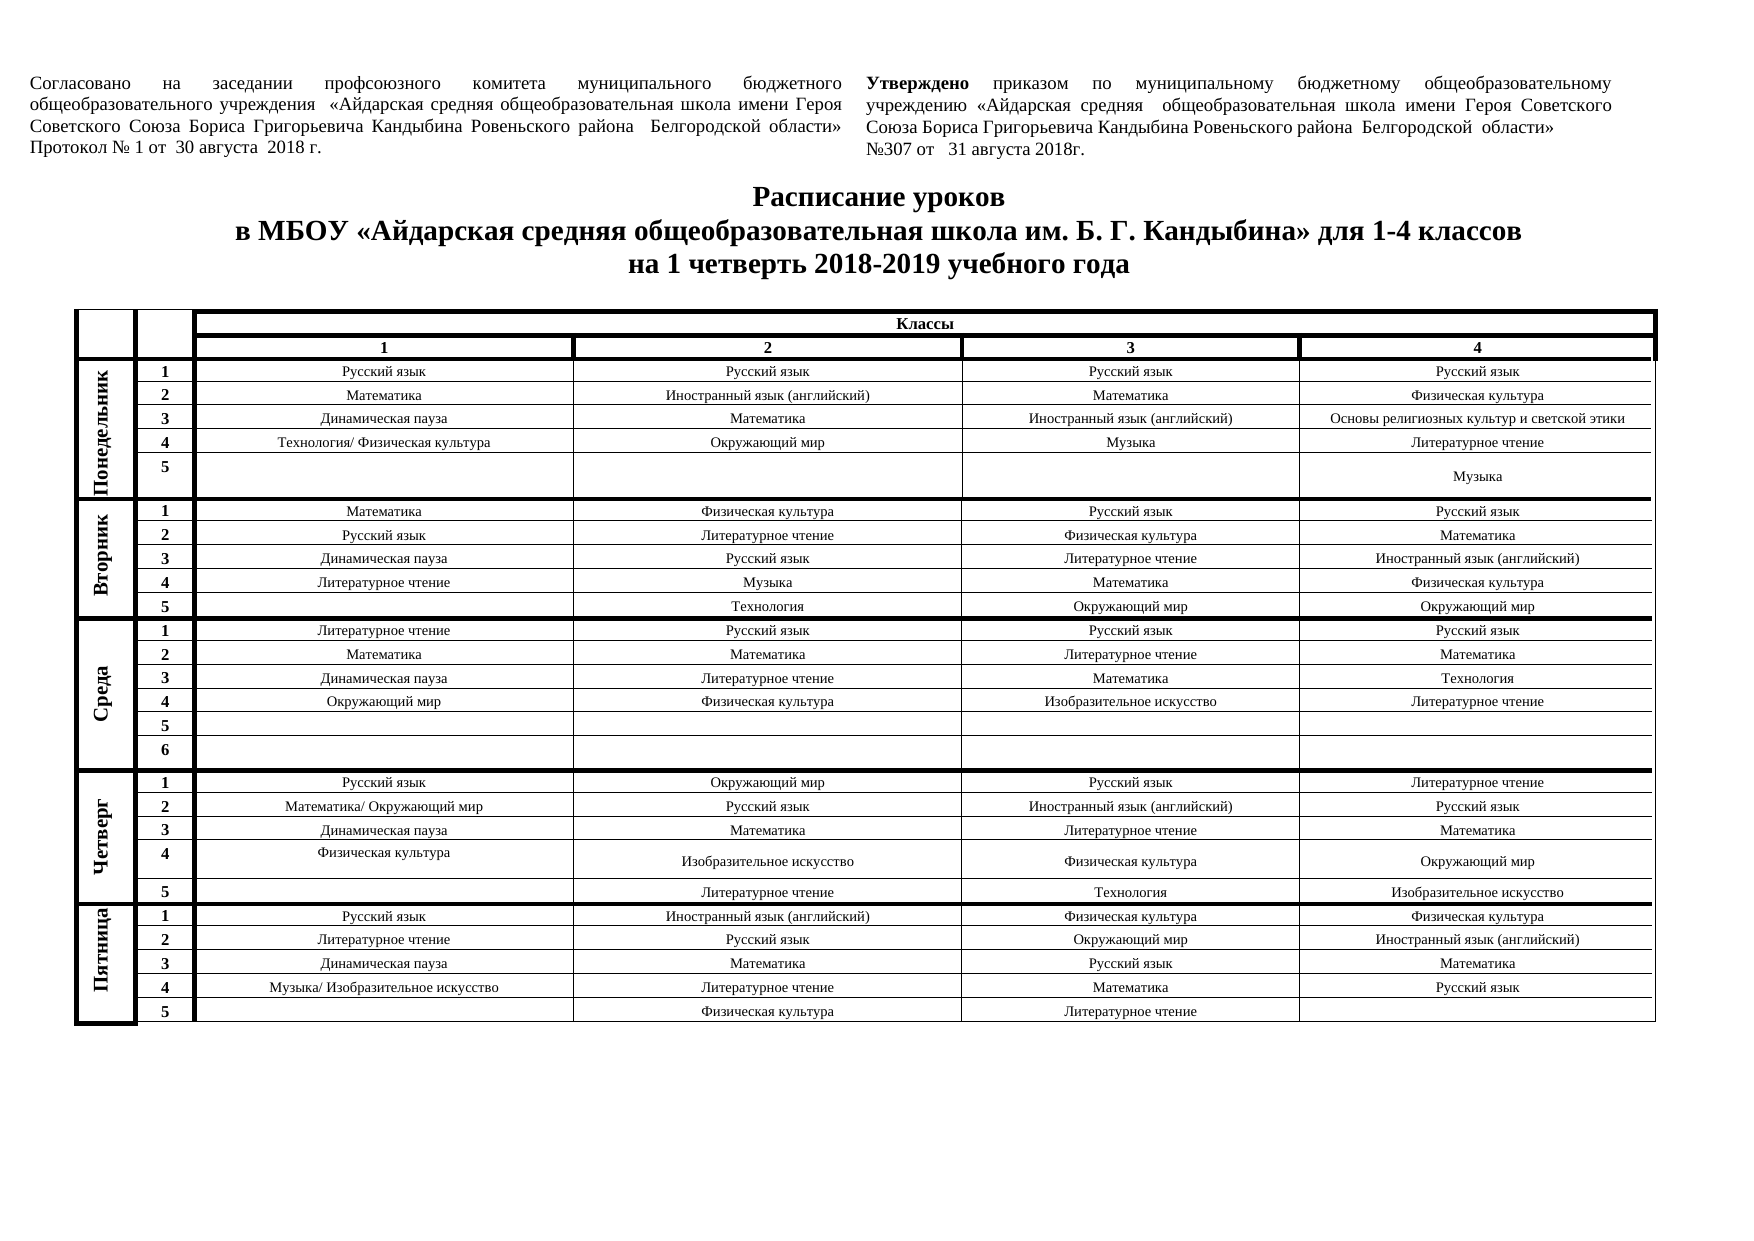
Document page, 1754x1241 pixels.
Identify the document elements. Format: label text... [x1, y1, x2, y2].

table_cell Окружающий мир [197, 689, 573, 711]
table_cell 2 [138, 382, 192, 404]
table_cell Физическая культура [1300, 901, 1655, 925]
table_cell [197, 712, 573, 735]
table_cell [197, 879, 573, 901]
table_cell 4 [138, 840, 192, 878]
table_cell Музыка [963, 429, 1299, 452]
table_cell Физическая культура [197, 840, 573, 878]
table_cell 4 [138, 689, 192, 711]
table_cell Литературное чтение [574, 521, 961, 544]
table_cell Русский язык [574, 361, 962, 381]
table_cell Русский язык [197, 906, 573, 925]
text в МБОУ «Айдарская средняя общеобразовательная школа им. Б. Г. Кандыбина» для 1-4 классов [29, 213, 1728, 247]
table_cell Музыка [574, 569, 961, 592]
table_cell Среда [79, 621, 133, 768]
table_cell 5 [138, 879, 192, 901]
table_cell 1 [138, 773, 192, 792]
table_cell [1300, 711, 1655, 735]
table_cell Математика [574, 641, 961, 663]
table_cell Математика [1300, 640, 1655, 663]
table_cell Физическая культура [574, 998, 961, 1021]
table_cell 4 [138, 974, 192, 997]
table_cell Литературное чтение [197, 569, 573, 592]
table_cell Русский язык [574, 926, 961, 949]
table_cell Русский язык [574, 545, 961, 568]
table_cell 3 [138, 817, 192, 839]
table_cell Технология [574, 593, 961, 616]
table_cell Русский язык [197, 521, 573, 544]
table_cell 4 [138, 569, 192, 592]
table_cell Литературное чтение [574, 665, 961, 687]
table_cell Изобразительное искусство [1300, 878, 1655, 901]
table_cell 5 [138, 453, 192, 497]
table_cell Динамическая пауза [197, 665, 573, 687]
table_cell Иностранный язык (английский) [1300, 544, 1655, 568]
table_cell Литературное чтение [962, 641, 1299, 663]
table_cell Математика [962, 974, 1299, 997]
table_cell 1 [138, 906, 192, 925]
table_cell Русский язык [1300, 357, 1655, 381]
table_cell Динамическая пауза [197, 950, 573, 973]
table_cell [197, 736, 573, 768]
table_cell Динамическая пауза [197, 817, 573, 839]
table_cell [962, 712, 1299, 735]
table_cell Литературное чтение [1300, 768, 1655, 792]
table_cell Физическая культура [574, 689, 961, 711]
table_cell Технология [1300, 664, 1655, 687]
table_cell [574, 712, 961, 735]
table_cell Литературное чтение [1300, 688, 1655, 711]
table_cell Русский язык [962, 950, 1299, 973]
table_cell Литературное чтение [197, 621, 573, 640]
table_cell Математика [1300, 816, 1655, 839]
table_cell 2 [138, 793, 192, 816]
table_header Согласовано на заседании профсоюзного комитета муниципального бюджетного общеобразовательного учреждения «Айдарская средняя общеобразовательная школа имени Героя Советского Союза Бориса Григорьевича Кандыбина Ровеньского района Белгородской области» Протокол № 1 от 30 августа 2018 г. [18, 72, 854, 179]
table_cell Математика [1300, 949, 1655, 973]
table_cell 1 [138, 621, 192, 640]
table_cell 3 [138, 950, 192, 973]
table_cell Технология [962, 879, 1299, 901]
table_cell [1300, 997, 1655, 1021]
table_cell Русский язык [197, 773, 573, 792]
table_cell Иностранный язык (английский) [574, 382, 962, 404]
table_cell Пятница [79, 906, 133, 1021]
table_cell Окружающий мир [1300, 592, 1655, 616]
table_cell 1 [138, 501, 192, 520]
table_cell Русский язык [963, 361, 1299, 381]
table_cell Понедельник [79, 361, 133, 497]
table_cell Динамическая пауза [197, 545, 573, 568]
table_cell Математика [574, 405, 962, 428]
table_cell Математика [197, 501, 573, 520]
table_cell Иностранный язык (английский) [963, 405, 1299, 428]
table_cell Иностранный язык (английский) [962, 793, 1299, 816]
table_header Классы [197, 314, 1653, 333]
table_cell Математика [197, 641, 573, 663]
table_cell Математика [1300, 520, 1655, 544]
table_cell Окружающий мир [962, 593, 1299, 616]
table_cell 6 [138, 736, 192, 768]
table_cell 1 [197, 338, 571, 357]
table_cell Русский язык [962, 501, 1299, 520]
table_cell Русский язык [197, 361, 573, 381]
table_cell [574, 453, 962, 497]
table_cell Русский язык [574, 621, 961, 640]
table_cell Русский язык [1300, 792, 1655, 816]
table_cell Литературное чтение [1300, 428, 1655, 452]
table_cell Физическая культура [1300, 568, 1655, 592]
table_cell Физическая культура [1300, 381, 1655, 404]
table_cell 2 [138, 926, 192, 949]
table_cell Литературное чтение [574, 974, 961, 997]
table_cell 2 [576, 338, 960, 357]
text на 1 четверть 2018-2019 учебного года [29, 247, 1728, 280]
table_cell Русский язык [962, 621, 1299, 640]
table_cell Физическая культура [962, 906, 1299, 925]
table_cell Литературное чтение [197, 926, 573, 949]
table_cell Литературное чтение [962, 998, 1299, 1021]
table_cell 3 [138, 545, 192, 568]
table_cell Математика [962, 665, 1299, 687]
table_cell 4 [1302, 338, 1653, 357]
table_cell 3 [138, 665, 192, 687]
table_cell 1 [138, 361, 192, 381]
table_header [138, 310, 192, 357]
table_cell 3 [964, 338, 1297, 357]
table_cell Математика/ Окружающий мир [197, 793, 573, 816]
table_cell Литературное чтение [574, 879, 961, 901]
table_cell Литературное чтение [962, 545, 1299, 568]
table_cell Физическая культура [962, 521, 1299, 544]
table_cell [963, 453, 1299, 497]
table_cell [197, 453, 573, 497]
table_cell Математика [963, 382, 1299, 404]
table_cell 5 [138, 593, 192, 616]
table_cell Изобразительное искусство [574, 840, 961, 878]
table_cell Иностранный язык (английский) [1300, 925, 1655, 949]
table_cell Физическая культура [574, 501, 961, 520]
table_cell Музыка/ Изобразительное искусство [197, 974, 573, 997]
table_cell Вторник [79, 501, 133, 616]
table_cell Математика [197, 382, 573, 404]
table_cell Русский язык [1300, 497, 1655, 520]
table_cell Окружающий мир [962, 926, 1299, 949]
table_cell 3 [138, 405, 192, 428]
table_cell 2 [138, 641, 192, 663]
table_cell Иностранный язык (английский) [574, 906, 961, 925]
table_cell Математика [962, 569, 1299, 592]
table_cell Окружающий мир [574, 773, 961, 792]
table_cell 5 [138, 998, 192, 1021]
table_cell Русский язык [962, 773, 1299, 792]
table_cell Математика [574, 817, 961, 839]
table_cell [197, 593, 573, 616]
table_cell Математика [574, 950, 961, 973]
table_cell Русский язык [1300, 616, 1655, 640]
table_cell Динамическая пауза [197, 405, 573, 428]
table_header [79, 310, 133, 357]
table_cell Музыка [1300, 452, 1655, 497]
table_cell Окружающий мир [574, 429, 962, 452]
text Расписание уроков [29, 179, 1728, 213]
table_cell [1300, 735, 1655, 768]
table_cell [574, 736, 961, 768]
table_cell Русский язык [1300, 973, 1655, 997]
table_cell Изобразительное искусство [962, 689, 1299, 711]
table_cell 2 [138, 521, 192, 544]
table_cell Физическая культура [962, 840, 1299, 878]
table_cell Литературное чтение [962, 817, 1299, 839]
table_cell [962, 736, 1299, 768]
table_header Утверждено приказом по муниципальному бюджетному общеобразовательному учреждению «Айдарская средняя общеобразовательная школа имени Героя Советского Союза Бориса Григорьевича Кандыбина Ровеньского района Белгородской области» №307 от 31 августа 2018г. [855, 72, 1623, 179]
table_cell 4 [138, 429, 192, 452]
table_cell Окружающий мир [1300, 839, 1655, 878]
table_cell Основы религиозных культур и светской этики [1300, 404, 1655, 428]
table_cell [197, 998, 573, 1021]
table_cell Четверг [79, 773, 133, 901]
table_cell Технология/ Физическая культура [197, 429, 573, 452]
table_cell 5 [138, 712, 192, 735]
table_cell Русский язык [574, 793, 961, 816]
